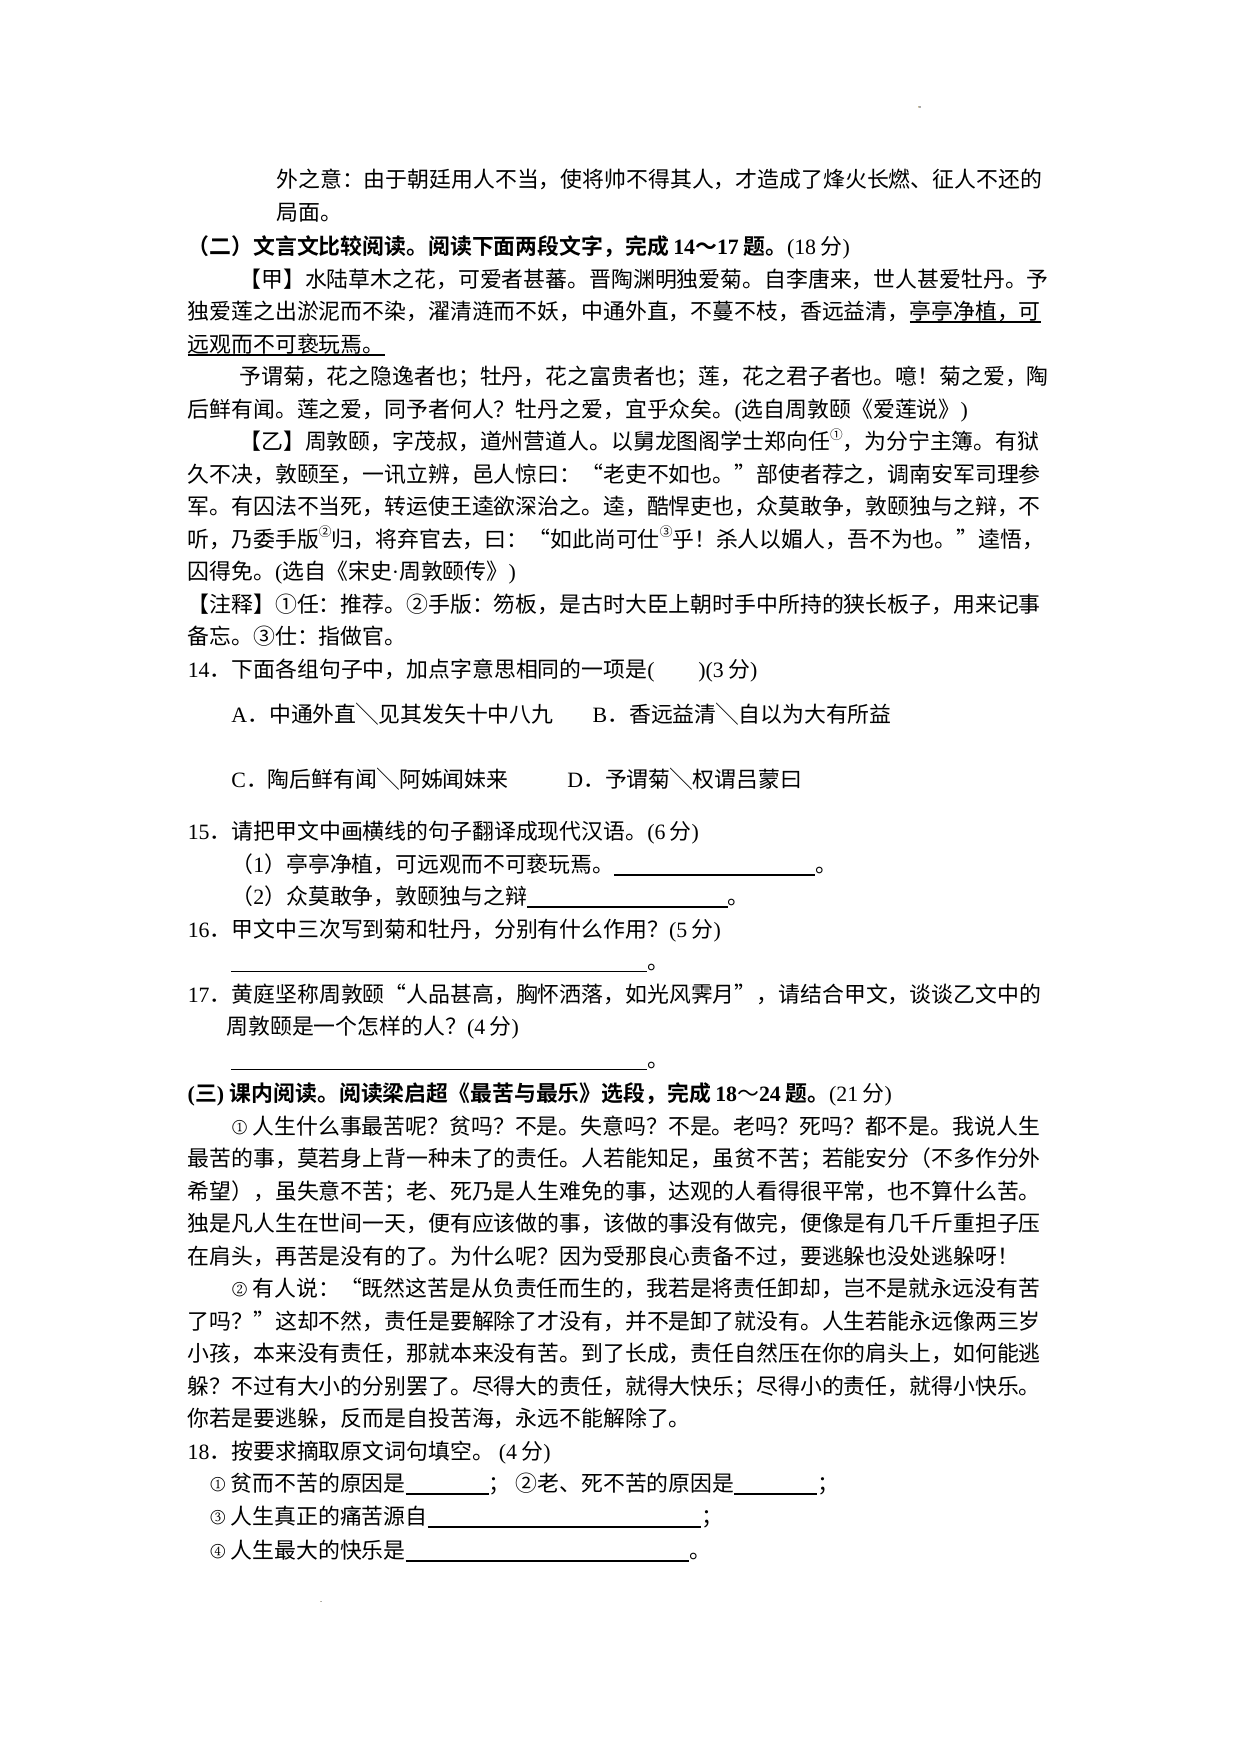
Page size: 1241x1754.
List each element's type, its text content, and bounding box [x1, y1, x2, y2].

text 16．甲文中三次写到菊和牡丹，分别有什么作用？(5分) [188, 911, 1053, 944]
text 【甲】水陆草木之花，可爱者甚蕃。晋陶渊明独爱菊。自李唐来，世人甚爱牡丹。予独爱莲之出淤泥而不染，濯清涟而不妖，中通外直，不蔓不枝，香远益清，亭亭净植，可远观而不可亵玩焉。 [187, 261, 1053, 359]
text ②有人说：“既然这苦是从负责任而生的，我若是将责任卸却，岂不是就永远没有苦了吗？”这却不然，责任是要解除了才没有，并不是卸了就没有。人生若能永远像两三岁小孩，本来没有责任，那就本来没有苦。到了长成，责任自然压在你的肩头上，如何能逃躲？不过有大小的分别罢了。尽得大的责任，就得大快乐；尽得小的责任，就得小快乐。你若是要逃躲，反而是自投苦海，永远不能解除了。 [187, 1271, 1053, 1433]
text C．陶后鲜有闻╲阿姊闻妹来 D．予谓菊╲权谓吕蒙曰 [187, 749, 1053, 814]
text （二）文言文比较阅读。阅读下面两段文字，完成14～17题。(18分) [187, 227, 1053, 261]
text ①人生什么事最苦呢？贫吗？不是。失意吗？不是。老吗？死吗？都不是。我说人生最苦的事，莫若身上背一种未了的责任。人若能知足，虽贫不苦；若能安分（不多作分外希望），虽失意不苦；老、死乃是人生难免的事，达观的人看得很平常，也不算什么苦。独是凡人生在世间一天，便有应该做的事，该做的事没有做完，便像是有几千斤重担子压在肩头，再苦是没有的了。为什么呢？因为受那良心责备不过，要逃躲也没处逃躲呀！ [187, 1108, 1053, 1271]
text 予谓菊，花之隐逸者也；牡丹，花之富贵者也；莲，花之君子者也。噫！菊之爱，陶后鲜有闻。莲之爱，同予者何人？牡丹之爱，宜乎众矣。(选自周敦颐《爱莲说》) [187, 359, 1053, 424]
text 14．下面各组句子中，加点字意思相同的一项是( )(3分) [188, 651, 1053, 684]
text A．中通外直╲见其发矢十中八九 B．香远益清╲自以为大有所益 [187, 684, 1053, 749]
text 18．按要求摘取原文词句填空。 (4分) ①贫而不苦的原因是 ； ②老、死不苦的原因是 ； ③人生真正的痛苦源自 ； [187, 1433, 1053, 1531]
text （2）众莫敢争，敦颐独与之辩 。 [187, 879, 1053, 911]
text 。 [231, 944, 1053, 976]
text 【注释】①任：推荐。②手版：笏板，是古时大臣上朝时手中所持的狭长板子，用来记事备忘。③仕：指做官。 [187, 586, 1053, 651]
text 。 [231, 1041, 1053, 1074]
text 15．请把甲文中画横线的句子翻译成现代汉语。(6分) [188, 814, 1053, 846]
text （1）亭亭净植，可远观而不可亵玩焉。 。 [187, 846, 1053, 879]
text (三) 课内阅读。阅读梁启超《最苦与最乐》选段，完成18～24题。(21分) [187, 1074, 1053, 1108]
text 17．黄庭坚称周敦颐“人品甚高，胸怀洒落，如光风霁月”，请结合甲文，谈谈乙文中的周敦颐是一个怎样的人？(4分) [188, 976, 1053, 1041]
text ④人生最大的快乐是 。 [187, 1531, 1053, 1565]
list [232, 162, 1053, 227]
text 【乙】周敦颐，字茂叔，道州营道人。以舅龙图阁学士郑向任①，为分宁主簿。有狱久不决，敦颐至，一讯立辨，邑人惊曰：“老吏不如也。”部使者荐之，调南安军司理参军。有囚法不当死，转运使王逵欲深治之。逵，酷悍吏也，众莫敢争，敦颐独与之辩，不听，乃委手版②归，将弃官去，曰：“如此尚可仕③乎！杀人以媚人，吾不为也。”逵悟，囚得免。(选自《宋史·周敦颐传》) [187, 424, 1053, 586]
